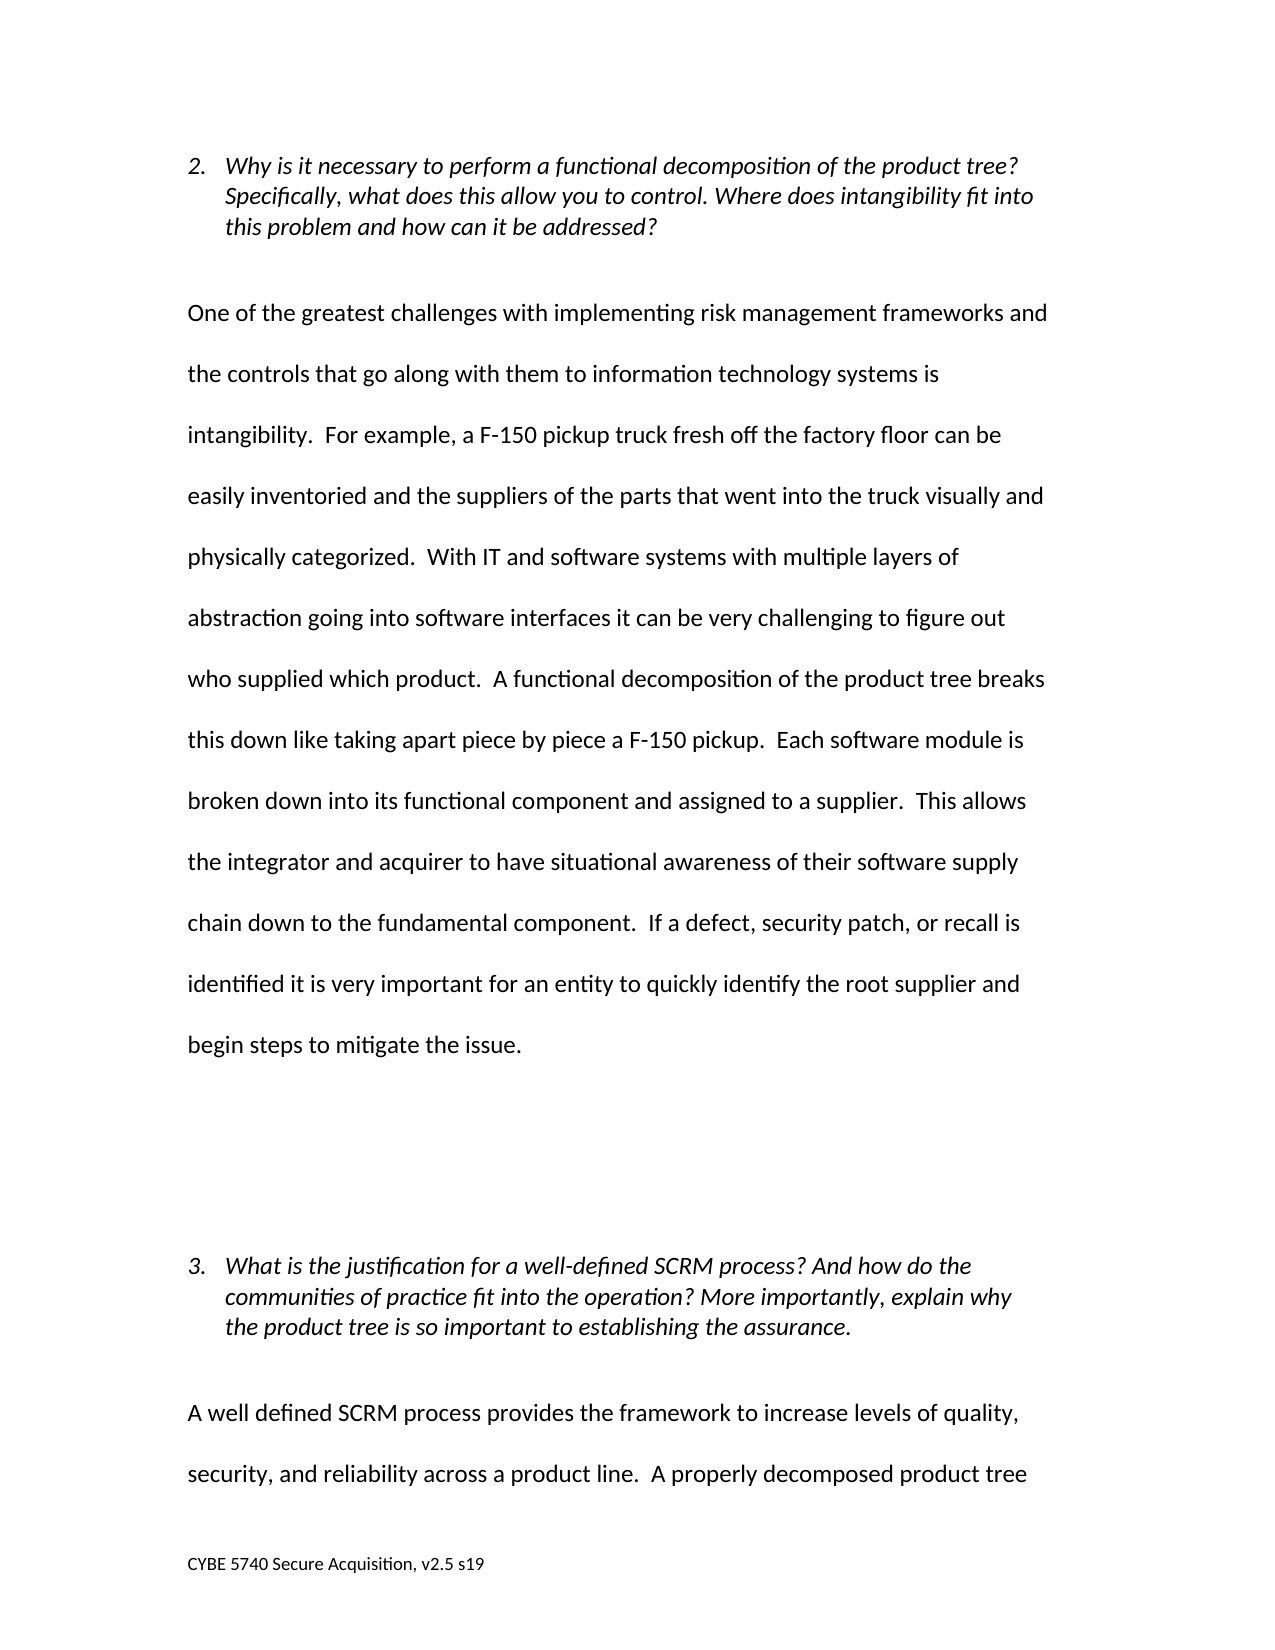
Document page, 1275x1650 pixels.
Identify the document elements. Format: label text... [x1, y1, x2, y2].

list Why is it necessary to perform a functional decomposition of the product tree? Specifically, what does this allow you to control. Where does intangibility fit into this problem and how can it be addressed? [187, 150, 1050, 242]
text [187, 1397, 1050, 1489]
text One of the greatest challenges with implementing risk management frameworks and the controls that go along with them to information technology systems is intangibility. For example, a F-150 pickup truck fresh off the factory floor can be easily inventoried and the suppliers of the parts that went into the truck visually and physically categorized. With IT and software systems with multiple layers of abstraction going into software interfaces it can be very challenging to figure out who supplied which product. A functional decomposition of the product tree breaks this down like taking apart piece by piece a F-150 pickup. Each software module is broken down into its functional component and assigned to a supplier. This allows the integrator and acquirer to have situational awareness of their software supply chain down to the fundamental component. If a defect, security patch, or recall is identified it is very important for an entity to quickly identify the root supplier and begin steps to mitigate the issue. [187, 297, 1050, 1060]
list What is the justification for a well-defined SCRM process? And how do the communities of practice fit into the operation? More importantly, explain why the product tree is so important to establishing the assurance. [187, 1250, 1050, 1342]
